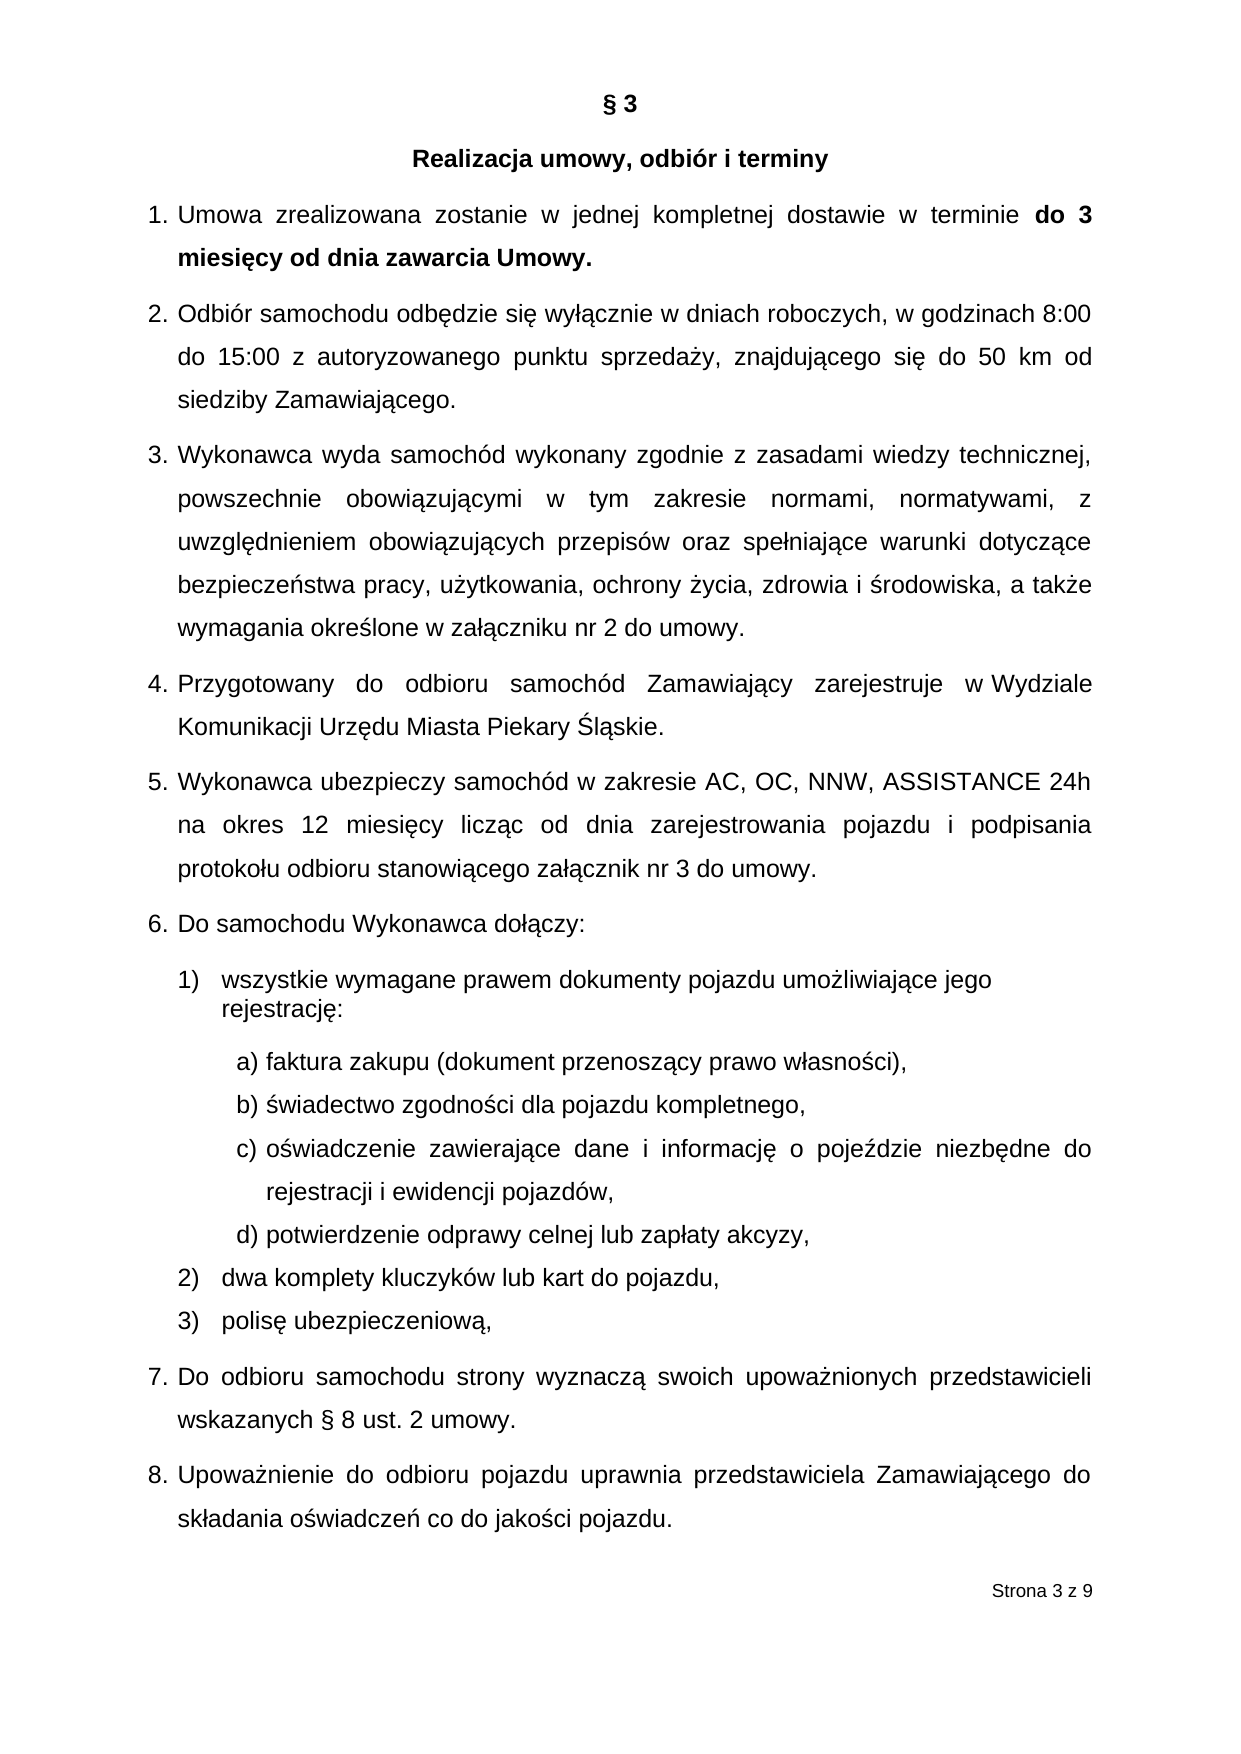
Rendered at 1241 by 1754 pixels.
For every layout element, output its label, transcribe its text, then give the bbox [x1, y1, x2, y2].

list Umowa zrealizowana zostanie w jednej kompletnej dostawie w terminie do 3 miesięcy od dnia zawarcia Umowy. [148, 200, 1093, 272]
list polisę ubezpieczeniową, [177, 1306, 1093, 1335]
list Upoważnienie do odbioru pojazdu uprawnia przedstawiciela Zamawiającego do składania oświadczeń co do jakości pojazdu. [148, 1461, 1093, 1532]
list Do odbioru samochodu strony wyznaczą swoich upoważnionych przedstawicieli wskazanych § 8 ust. 2 umowy. [148, 1362, 1093, 1434]
list dwa komplety kluczyków lub kart do pojazdu, [177, 1263, 1093, 1292]
list Wykonawca ubezpieczy samochód w zakresie AC, OC, NNW, ASSISTANCE 24h na okres 12 miesięcy licząc od dnia zarejestrowania pojazdu i podpisania protokołu odbioru stanowiącego załącznik nr 3 do umowy. [148, 767, 1093, 882]
list faktura zakupu (dokument przenoszący prawo własności), [236, 1047, 1093, 1076]
list wszystkie wymagane prawem dokumenty pojazdu umożliwiające jego rejestrację: [177, 965, 1093, 1022]
list świadectwo zgodności dla pojazdu kompletnego, [236, 1091, 1093, 1119]
list Do samochodu Wykonawca dołączy: [148, 909, 1093, 938]
text § 3 [148, 89, 1093, 117]
list Przygotowany do odbioru samochód Zamawiający zarejestruje w Wydziale Komunikacji Urzędu Miasta Piekary Śląskie. [148, 669, 1093, 741]
list oświadczenie zawierające dane i informację o pojeździe niezbędne do rejestracji i ewidencji pojazdów, [236, 1134, 1093, 1206]
list Odbiór samochodu odbędzie się wyłącznie w dniach roboczych, w godzinach 8:00 do 15:00 z autoryzowanego punktu sprzedaży, znajdującego się do 50 km od siedziby Zamawiającego. [148, 299, 1093, 414]
list potwierdzenie odprawy celnej lub zapłaty akcyzy, [236, 1220, 1093, 1249]
list Wykonawca wyda samochód wykonany zgodnie z zasadami wiedzy technicznej, powszechnie obowiązującymi w tym zakresie normami, normatywami, z uwzględnieniem obowiązujących przepisów oraz spełniające warunki dotyczące bezpieczeństwa pracy, użytkowania, ochrony życia, zdrowia i środowiska, a także wymagania określone w załączniku nr 2 do umowy. [148, 441, 1093, 642]
text Realizacja umowy, odbiór i terminy [148, 144, 1093, 173]
